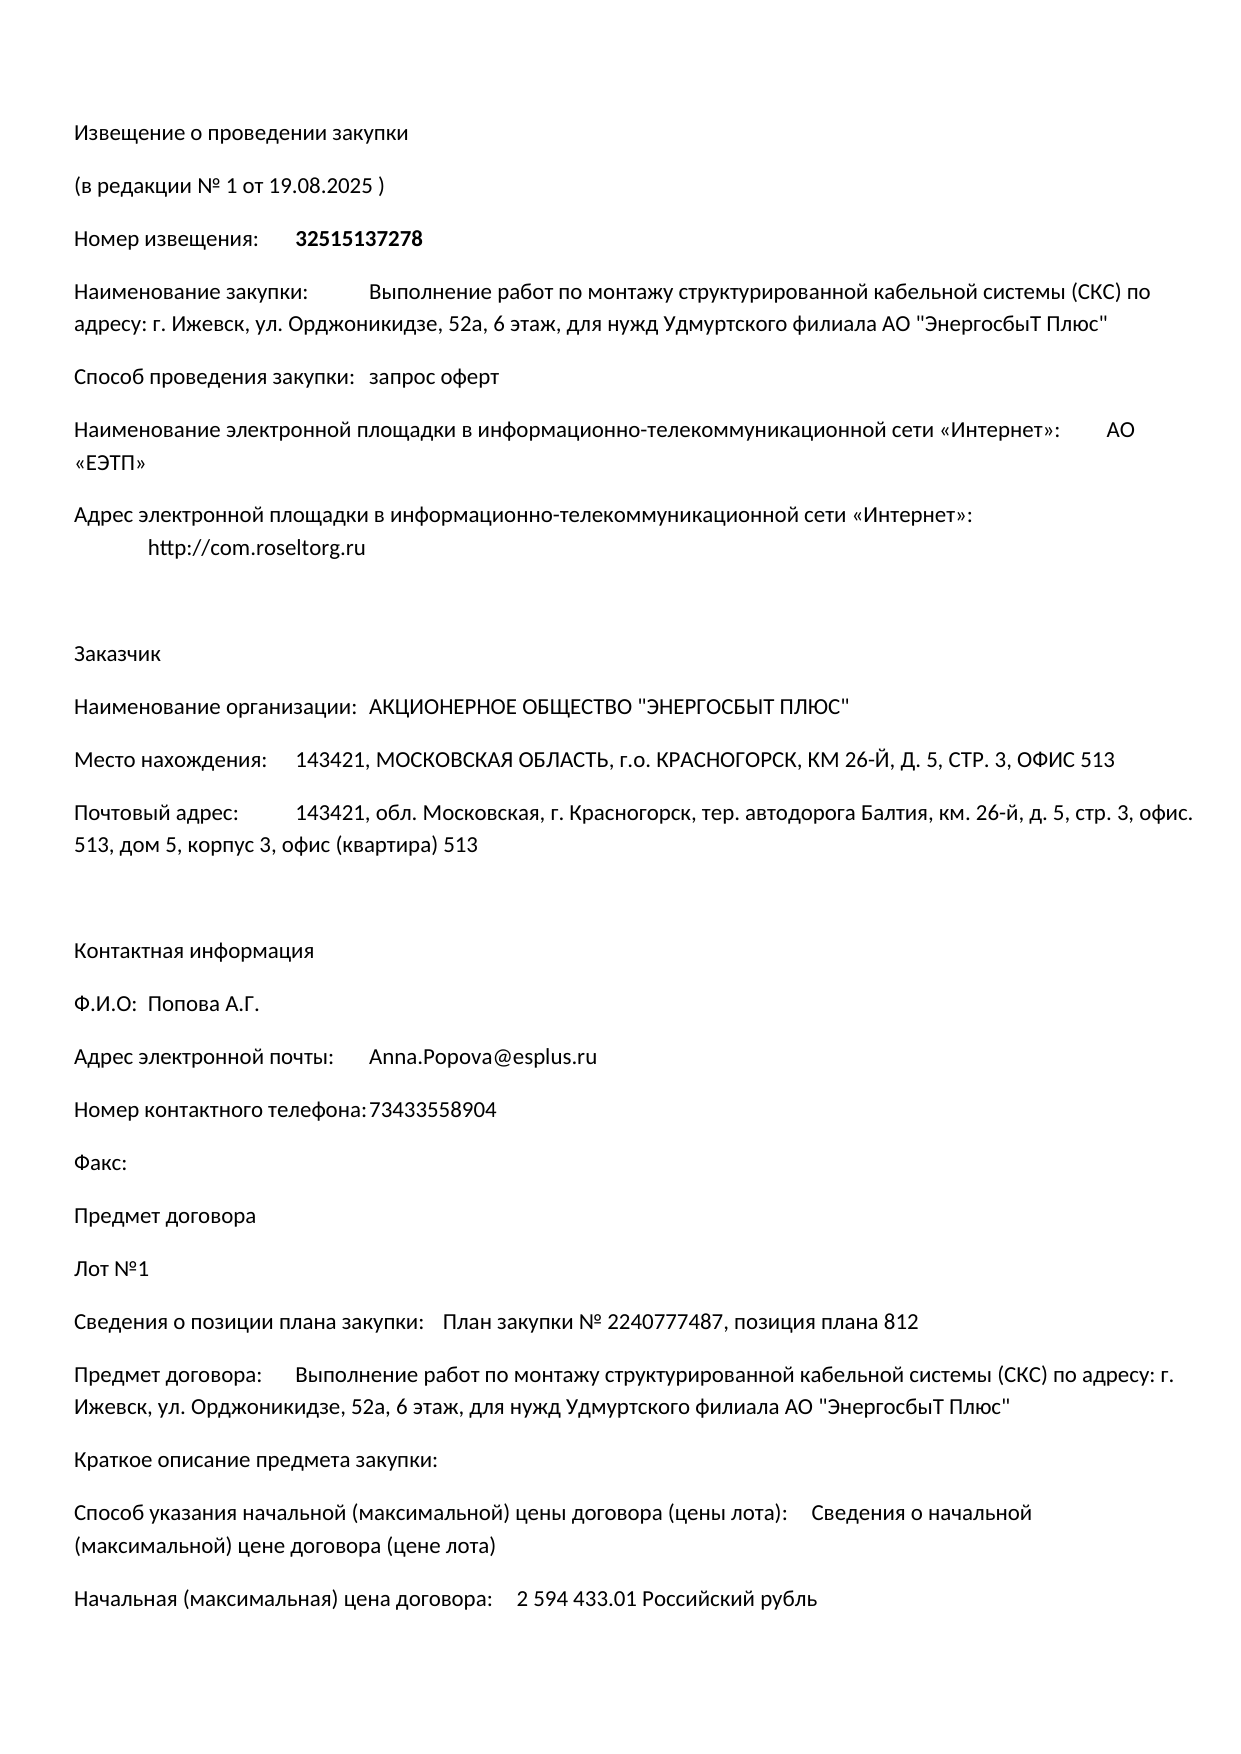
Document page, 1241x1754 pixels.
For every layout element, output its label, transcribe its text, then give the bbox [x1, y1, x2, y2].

text Способ указания начальной (максимальной) цены договора (цены лота): Сведения о начальной (максимальной) цене договора (цене лота) [74, 1498, 1196, 1559]
text Способ проведения закупки: запрос оферт [74, 362, 1196, 390]
text Номер извещения: 32515137278 [74, 224, 1196, 252]
text Предмет договора [74, 1201, 1196, 1229]
text Начальная (максимальная) цена договора: 2 594 433.01 Российский рубль [74, 1584, 1196, 1612]
text Извещение о проведении закупки [74, 118, 1196, 146]
text Наименование организации: АКЦИОНЕРНОЕ ОБЩЕСТВО "ЭНЕРГОСБЫТ ПЛЮС" [74, 692, 1196, 720]
text Место нахождения: 143421, МОСКОВСКАЯ ОБЛАСТЬ, г.о. КРАСНОГОРСК, КМ 26-Й, Д. 5, СТР. 3, ОФИС 513 [74, 745, 1196, 773]
text Почтовый адрес: 143421, обл. Московская, г. Красногорск, тер. автодорога Балтия, км. 26-й, д. 5, стр. 3, офис. 513, дом 5, корпус 3, офис (квартира) 513 [74, 798, 1196, 858]
text Контактная информация [74, 936, 1196, 964]
text Сведения о позиции плана закупки: План закупки № 2240777487, позиция плана 812 [74, 1307, 1196, 1335]
text Лот №1 [74, 1254, 1196, 1282]
text Краткое описание предмета закупки: [74, 1446, 1196, 1473]
text Номер контактного телефона: 73433558904 [74, 1095, 1196, 1123]
text Адрес электронной почты: Anna.Popova@esplus.ru [74, 1042, 1196, 1070]
text Адрес электронной площадки в информационно-телекоммуникационной сети «Интернет»: http://com.roseltorg.ru [74, 501, 1196, 561]
text Ф.И.О: Попова А.Г. [74, 989, 1196, 1017]
text Факс: [74, 1148, 1196, 1176]
text Предмет договора: Выполнение работ по монтажу структурированной кабельной системы (СКС) по адресу: г. Ижевск, ул. Орджоникидзе, 52а, 6 этаж, для нужд Удмуртского филиала АО "ЭнергосбыТ Плюс" [74, 1360, 1196, 1421]
text (в редакции № 1 от 19.08.2025 ) [74, 171, 1196, 199]
text Наименование электронной площадки в информационно-телекоммуникационной сети «Интернет»: АО «ЕЭТП» [74, 415, 1196, 476]
text Наименование закупки: Выполнение работ по монтажу структурированной кабельной системы (СКС) по адресу: г. Ижевск, ул. Орджоникидзе, 52а, 6 этаж, для нужд Удмуртского филиала АО "ЭнергосбыТ Плюс" [74, 277, 1196, 337]
text Заказчик [74, 639, 1196, 667]
